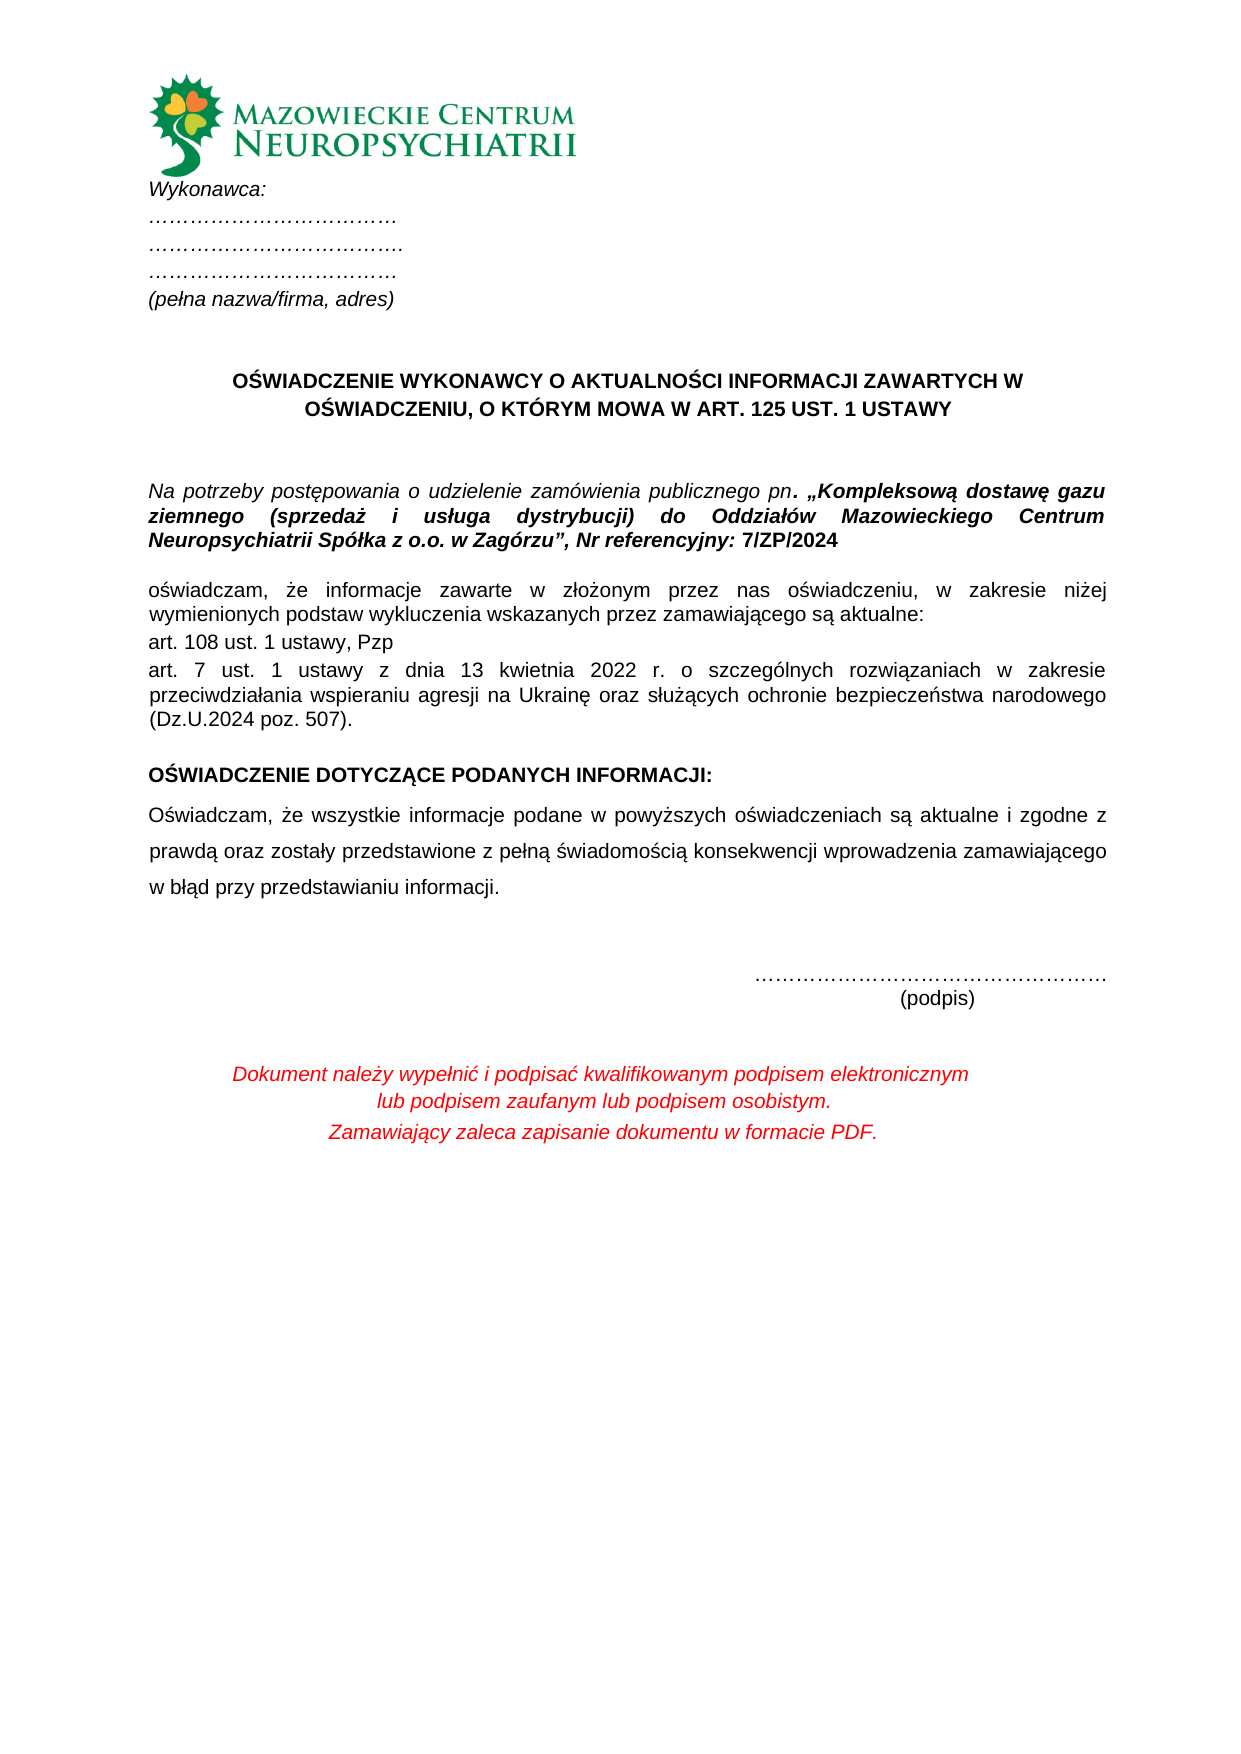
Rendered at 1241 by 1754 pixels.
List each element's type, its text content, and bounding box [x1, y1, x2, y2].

text …………………………………………… [151, 962, 1107, 986]
text OŚWIADCZENIE DOTYCZĄCE PODANYCH INFORMACJI: [148, 763, 1107, 787]
text (podpis) [742, 986, 1107, 1010]
text Na potrzeby postępowania o udzielenie zamówienia publicznego pn. „Kompleksową dostawę gazu ziemnego (sprzedaż i usługa dystrybucji) do Oddziałów Mazowieckiego Centrum Neuropsychiatrii Spółka z o.o. w Zagórzu”, Nr referencyjny: 7/ZP/2024 [148, 479, 1107, 552]
text Dokument należy wypełnić i podpisać kwalifikowanym podpisem elektronicznym lub podpisem zaufanym lub podpisem osobistym. [102, 1062, 1107, 1113]
picture [148, 73, 577, 177]
text OŚWIADCZENIE WYKONAWCY O AKTUALNOŚCI INFORMACJI ZAWARTYCH W OŚWIADCZENIU, O KTÓRYM MOWA W ART. 125 UST. 1 USTAWY [148, 369, 1107, 421]
text art. 7 ust. 1 ustawy z dnia 13 kwietnia 2022 r. o szczególnych rozwiązaniach w zakresie przeciwdziałania wspieraniu agresji na Ukrainę oraz służących ochronie bezpieczeństwa narodowego (Dz.U.2024 poz. 507). [148, 658, 1107, 731]
text ……………………………… [148, 259, 1107, 283]
text Oświadczam, że wszystkie informacje podane w powyższych oświadczeniach są aktualne i zgodne z prawdą oraz zostały przedstawione z pełną świadomością konsekwencji wprowadzenia zamawiającego w błąd przy przedstawianiu informacji. [148, 803, 1107, 898]
text (pełna nazwa/firma, adres) [148, 287, 1107, 311]
text Wykonawca: [148, 177, 1107, 201]
text ……………………………… [148, 204, 1107, 228]
text oświadczam, że informacje zawarte w złożonym przez nas oświadczeniu, w zakresie niżej wymienionych podstaw wykluczenia wskazanych przez zamawiającego są aktualne: [148, 577, 1107, 626]
text Zamawiający zaleca zapisanie dokumentu w formacie PDF. [102, 1119, 1107, 1143]
text ………………………………. [148, 232, 1107, 256]
text art. 108 ust. 1 ustawy, Pzp [148, 630, 1107, 654]
